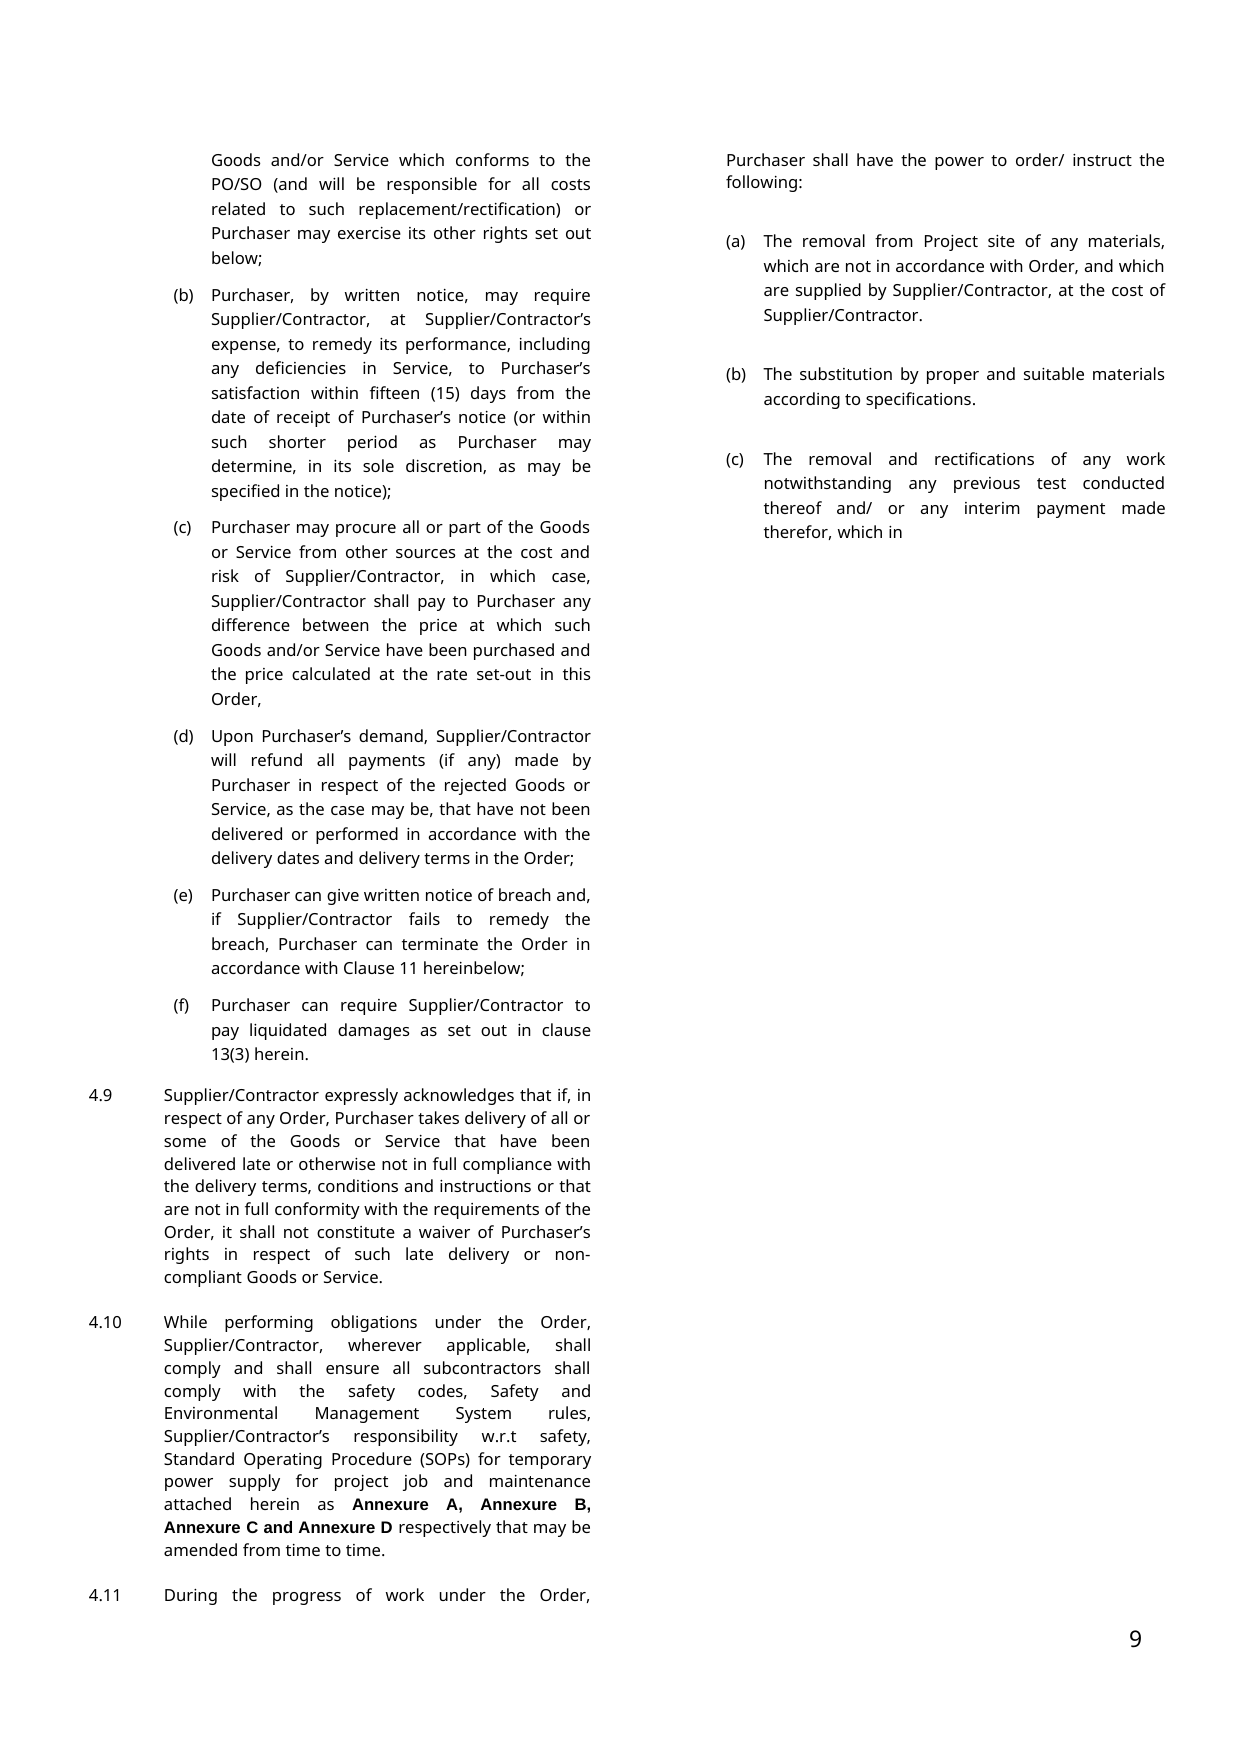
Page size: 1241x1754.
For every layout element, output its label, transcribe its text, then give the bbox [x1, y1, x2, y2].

list Upon Purchaser’s demand, Supplier/Contractor will refund all payments (if any) made by Purchaser in respect of the rejected Goods or Service, as the case may be, that have not been delivered or performed in accordance with the delivery dates and delivery terms in the Order; [173, 724, 591, 869]
list Purchaser can give written notice of breach and, if Supplier/Contractor fails to remedy the breach, Purchaser can terminate the Order in accordance with Clause 11 hereinbelow; [173, 883, 591, 979]
list The removal and rectifications of any work notwithstanding any previous test conducted thereof and/ or any interim payment made therefor, which in [726, 447, 1165, 543]
list During the progress of work under the Order, Purchaser shall have the power to order/ instruct the following: [89, 1583, 591, 1606]
list Purchaser may procure all or part of the Goods or Service from other sources at the cost and risk of Supplier/Contractor, in which case, Supplier/Contractor shall pay to Purchaser any difference between the price at which such Goods and/or Service have been purchased and the price calculated at the rate set-out in this Order, [173, 516, 591, 710]
text Goods and/or Service which conforms to the PO/SO (and will be responsible for all costs related to such replacement/rectification) or Purchaser may exercise its other rights set out below; [211, 148, 591, 269]
list During the progress of work under the Order, Purchaser shall have the power to order/ instruct the following: [651, 148, 1165, 194]
list Purchaser can require Supplier/Contractor to pay liquidated damages as set out in clause 13(3) herein. [173, 994, 591, 1066]
list The removal from Project site of any materials, which are not in accordance with Order, and which are supplied by Supplier/Contractor, at the cost of Supplier/Contractor. [726, 230, 1165, 326]
list The substitution by proper and suitable materials according to specifications. [726, 363, 1165, 410]
list Purchaser, by written notice, may require Supplier/Contractor, at Supplier/Contractor’s expense, to remedy its performance, including any deficiencies in Service, to Purchaser’s satisfaction within fifteen (15) days from the date of receipt of Purchaser’s notice (or within such shorter period as Purchaser may determine, in its sole discretion, as may be specified in the notice); [173, 283, 591, 502]
list Supplier/Contractor expressly acknowledges that if, in respect of any Order, Purchaser takes delivery of all or some of the Goods or Service that have been delivered late or otherwise not in full compliance with the delivery terms, conditions and instructions or that are not in full conformity with the requirements of the Order, it shall not constitute a waiver of Purchaser’s rights in respect of such late delivery or non-compliant Goods or Service. [89, 1084, 591, 1288]
list While performing obligations under the Order, Supplier/Contractor, wherever applicable, shall comply and shall ensure all subcontractors shall comply with the safety codes, Safety and Environmental Management System rules, Supplier/Contractor’s responsibility w.r.t safety, Standard Operating Procedure (SOPs) for temporary power supply for project job and maintenance attached herein as Annexure A, Annexure B, Annexure C and Annexure D respectively that may be amended from time to time. [89, 1311, 591, 1561]
